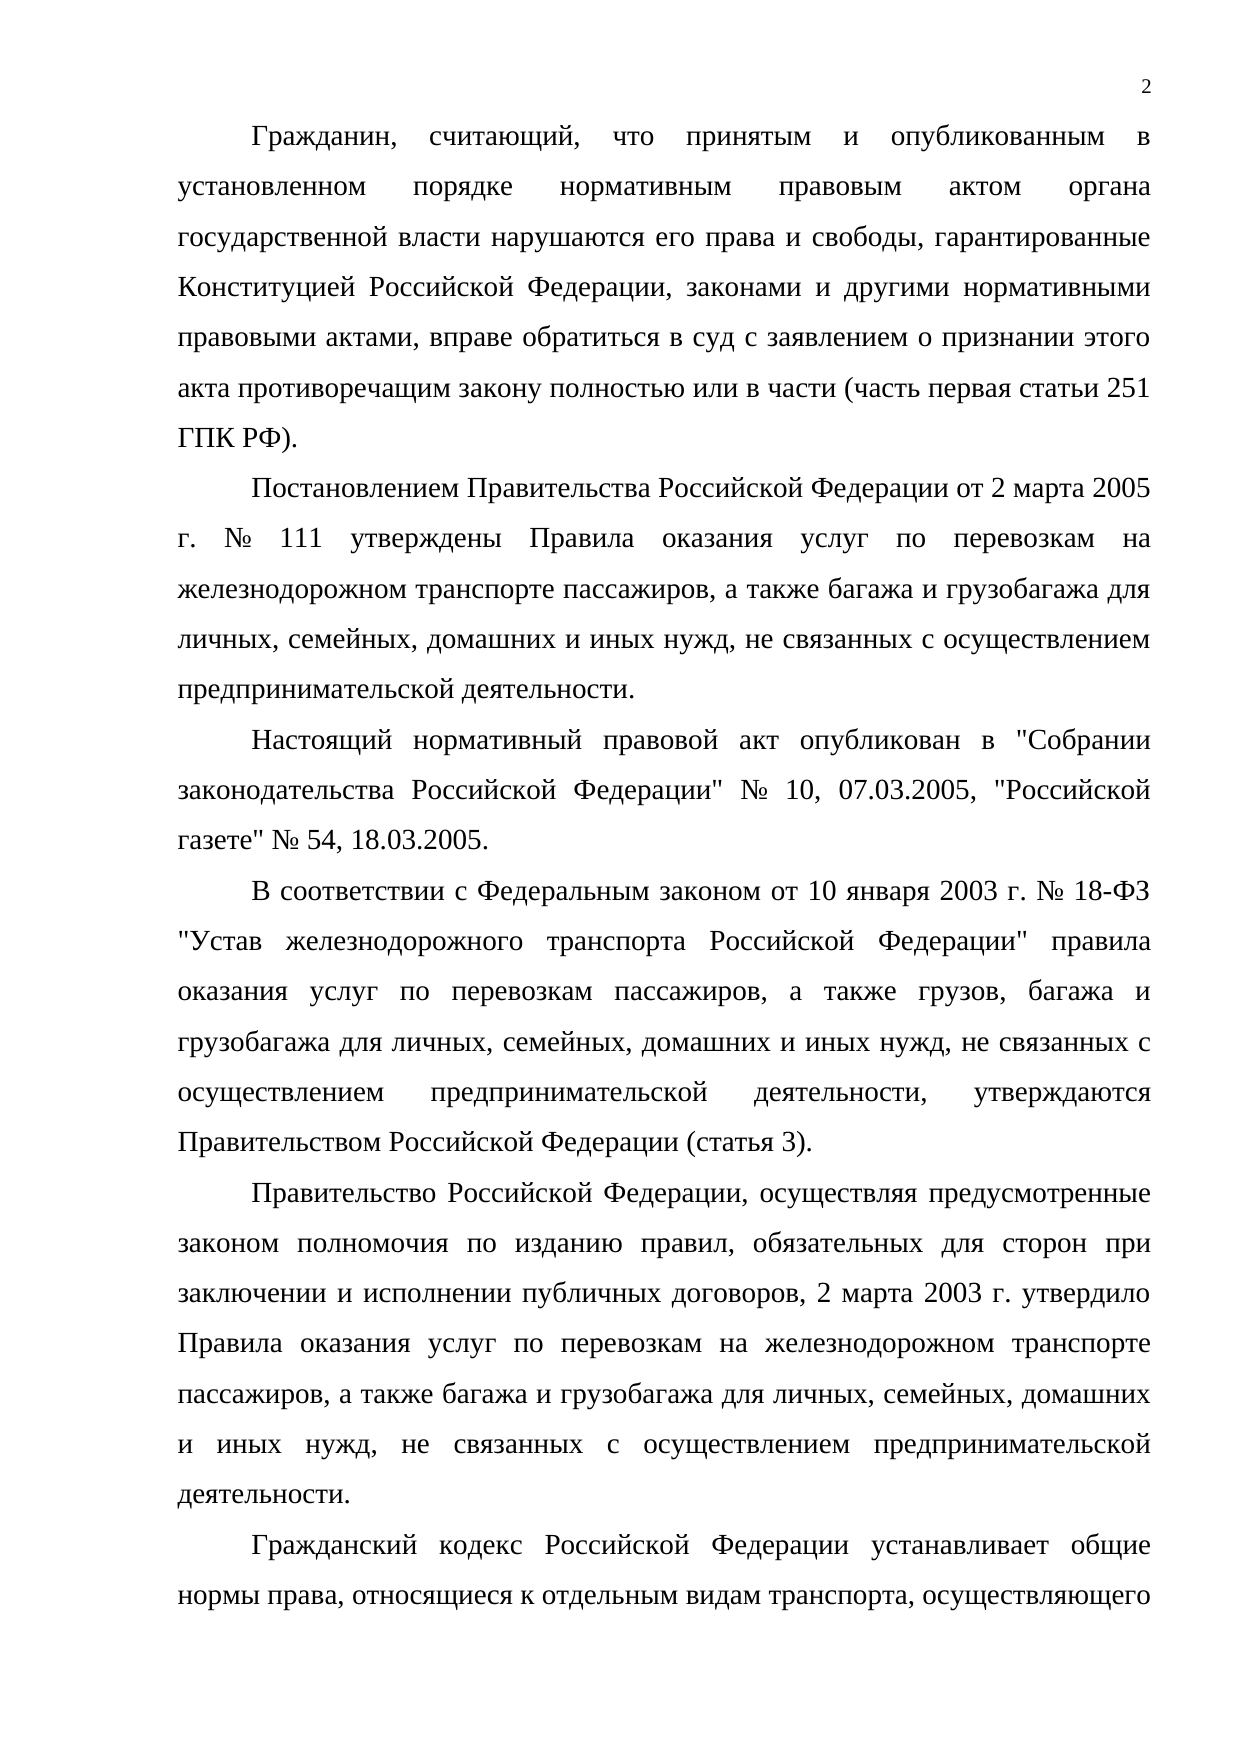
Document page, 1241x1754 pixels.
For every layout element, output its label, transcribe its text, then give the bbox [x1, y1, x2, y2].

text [177, 1527, 1152, 1611]
text Постановлением Правительства Российской Федерации от 2 марта 2005 г. № 111 утверждены Правила оказания услуг по перевозкам на железнодорожном транспорте пассажиров, а также багажа и грузобагажа для личных, семейных, домашних и иных нужд, не связанных с осуществлением предпринимательской деятельности. [177, 470, 1152, 705]
text Гражданин, считающий, что принятым и опубликованным в установленном порядке нормативным правовым актом органа государственной власти нарушаются его права и свободы, гарантированные Конституцией Российской Федерации, законами и другими нормативными правовыми актами, вправе обратиться в суд с заявлением о признании этого акта противоречащим закону полностью или в части (часть первая статьи 251 ГПК РФ). [177, 118, 1152, 453]
text В соответствии с Федеральным законом от 10 января 2003 г. № 18-ФЗ "Устав железнодорожного транспорта Российской Федерации" правила оказания услуг по перевозкам пассажиров, а также грузов, багажа и грузобагажа для личных, семейных, домашних и иных нужд, не связанных с осуществлением предпринимательской деятельности, утверждаются Правительством Российской Федерации (статья 3). [177, 873, 1152, 1158]
text Правительство Российской Федерации, осуществляя предусмотренные законом полномочия по изданию правил, обязательных для сторон при заключении и исполнении публичных договоров, 2 марта 2003 г. утвердило Правила оказания услуг по перевозкам на железнодорожном транспорте пассажиров, а также багажа и грузобагажа для личных, семейных, домашних и иных нужд, не связанных с осуществлением предпринимательской деятельности. [177, 1175, 1152, 1510]
text Настоящий нормативный правовой акт опубликован в "Собрании законодательства Российской Федерации" № 10, 07.03.2005, "Российской газете" № 54, 18.03.2005. [177, 722, 1152, 856]
